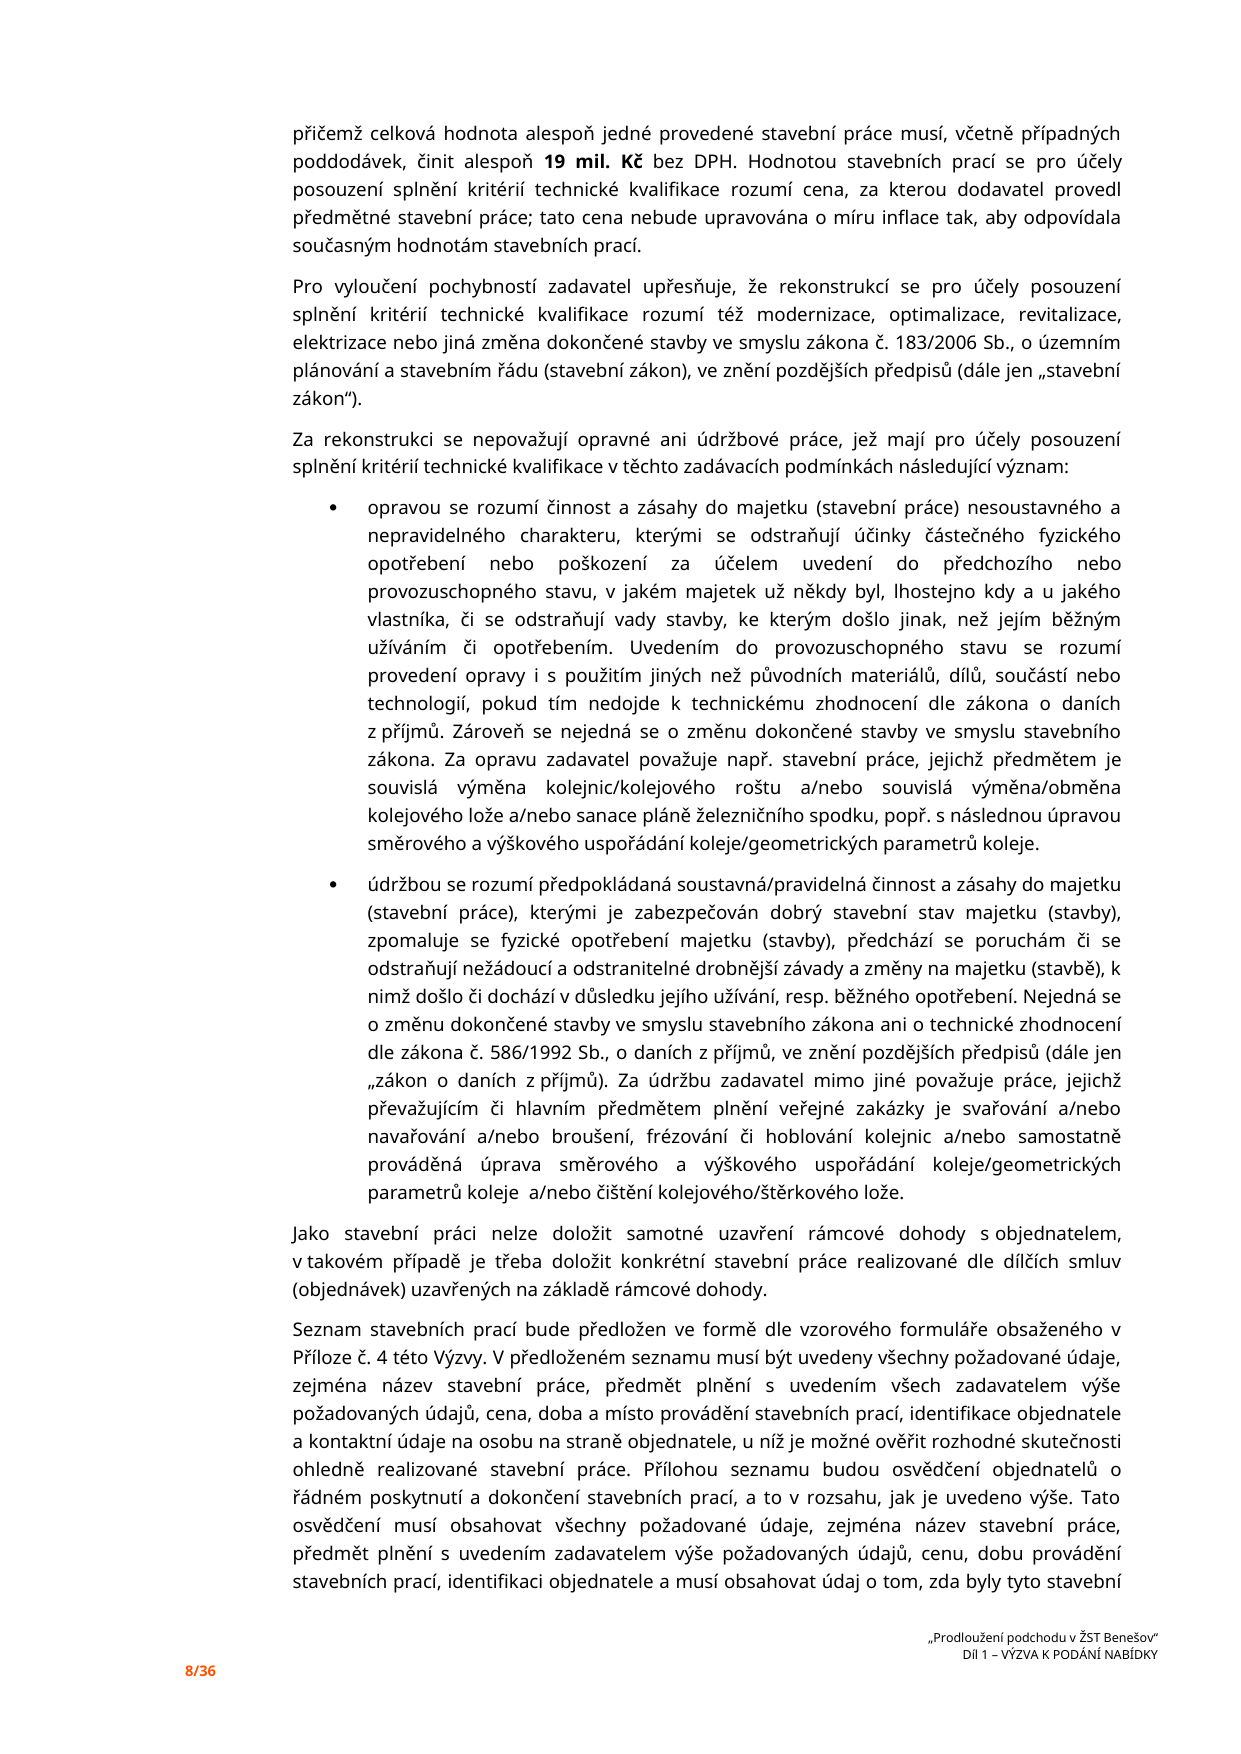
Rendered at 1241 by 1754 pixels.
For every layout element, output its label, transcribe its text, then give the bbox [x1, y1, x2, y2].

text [292, 1316, 1122, 1594]
text Za rekonstrukci se nepovažují opravné ani údržbové práce, jež mají pro účely posouzení splnění kritérií technické kvalifikace v těchto zadávacích podmínkách následující význam: [292, 426, 1122, 479]
list údržbou se rozumí předpokládaná soustavná/pravidelná činnost a zásahy do majetku (stavební práce), kterými je zabezpečován dobrý stavební stav majetku (stavby), zpomaluje se fyzické opotřebení majetku (stavby), předchází se poruchám či se odstraňují nežádoucí a odstranitelné drobnější závady a změny na majetku (stavbě), k nimž došlo či dochází v důsledku jejího užívání, resp. běžného opotřebení. Nejedná se o změnu dokončené stavby ve smyslu stavebního zákona ani o technické zhodnocení dle zákona č. 586/1992 Sb., o daních z příjmů, ve znění pozdějších předpisů (dále jen „zákon o daních z příjmů). Za údržbu zadavatel mimo jiné považuje práce, jejichž převažujícím či hlavním předmětem plnění veřejné zakázky je svařování a/nebo navařování a/nebo broušení, frézování či hoblování kolejnic a/nebo samostatně prováděná úprava směrového a výškového uspořádání koleje/geometrických parametrů koleje a/nebo čištění kolejového/štěrkového lože. [330, 871, 1122, 1205]
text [292, 121, 1122, 258]
text Pro vyloučení pochybností zadavatel upřesňuje, že rekonstrukcí se pro účely posouzení splnění kritérií technické kvalifikace rozumí též modernizace, optimalizace, revitalizace, elektrizace nebo jiná změna dokončené stavby ve smyslu zákona č. 183/2006 Sb., o územním plánování a stavebním řádu (stavební zákon), ve znění pozdějších předpisů (dále jen „stavební zákon“). [292, 273, 1122, 411]
text Jako stavební práci nelze doložit samotné uzavření rámcové dohody s objednatelem, v takovém případě je třeba doložit konkrétní stavební práce realizované dle dílčích smluv (objednávek) uzavřených na základě rámcové dohody. [292, 1220, 1122, 1301]
list opravou se rozumí činnost a zásahy do majetku (stavební práce) nesoustavného a nepravidelného charakteru, kterými se odstraňují účinky částečného fyzického opotřebení nebo poškození za účelem uvedení do předchozího nebo provozuschopného stavu, v jakém majetek už někdy byl, lhostejno kdy a u jakého vlastníka, či se odstraňují vady stavby, ke kterým došlo jinak, než jejím běžným užíváním či opotřebením. Uvedením do provozuschopného stavu se rozumí provedení opravy i s použitím jiných než původních materiálů, dílů, součástí nebo technologií, pokud tím nedojde k technickému zhodnocení dle zákona o daních z příjmů. Zároveň se nejedná se o změnu dokončené stavby ve smyslu stavebního zákona. Za opravu zadavatel považuje např. stavební práce, jejichž předmětem je souvislá výměna kolejnic/kolejového roštu a/nebo souvislá výměna/obměna kolejového lože a/nebo sanace pláně železničního spodku, popř. s následnou úpravou směrového a výškového uspořádání koleje/geometrických parametrů koleje. [330, 494, 1122, 856]
